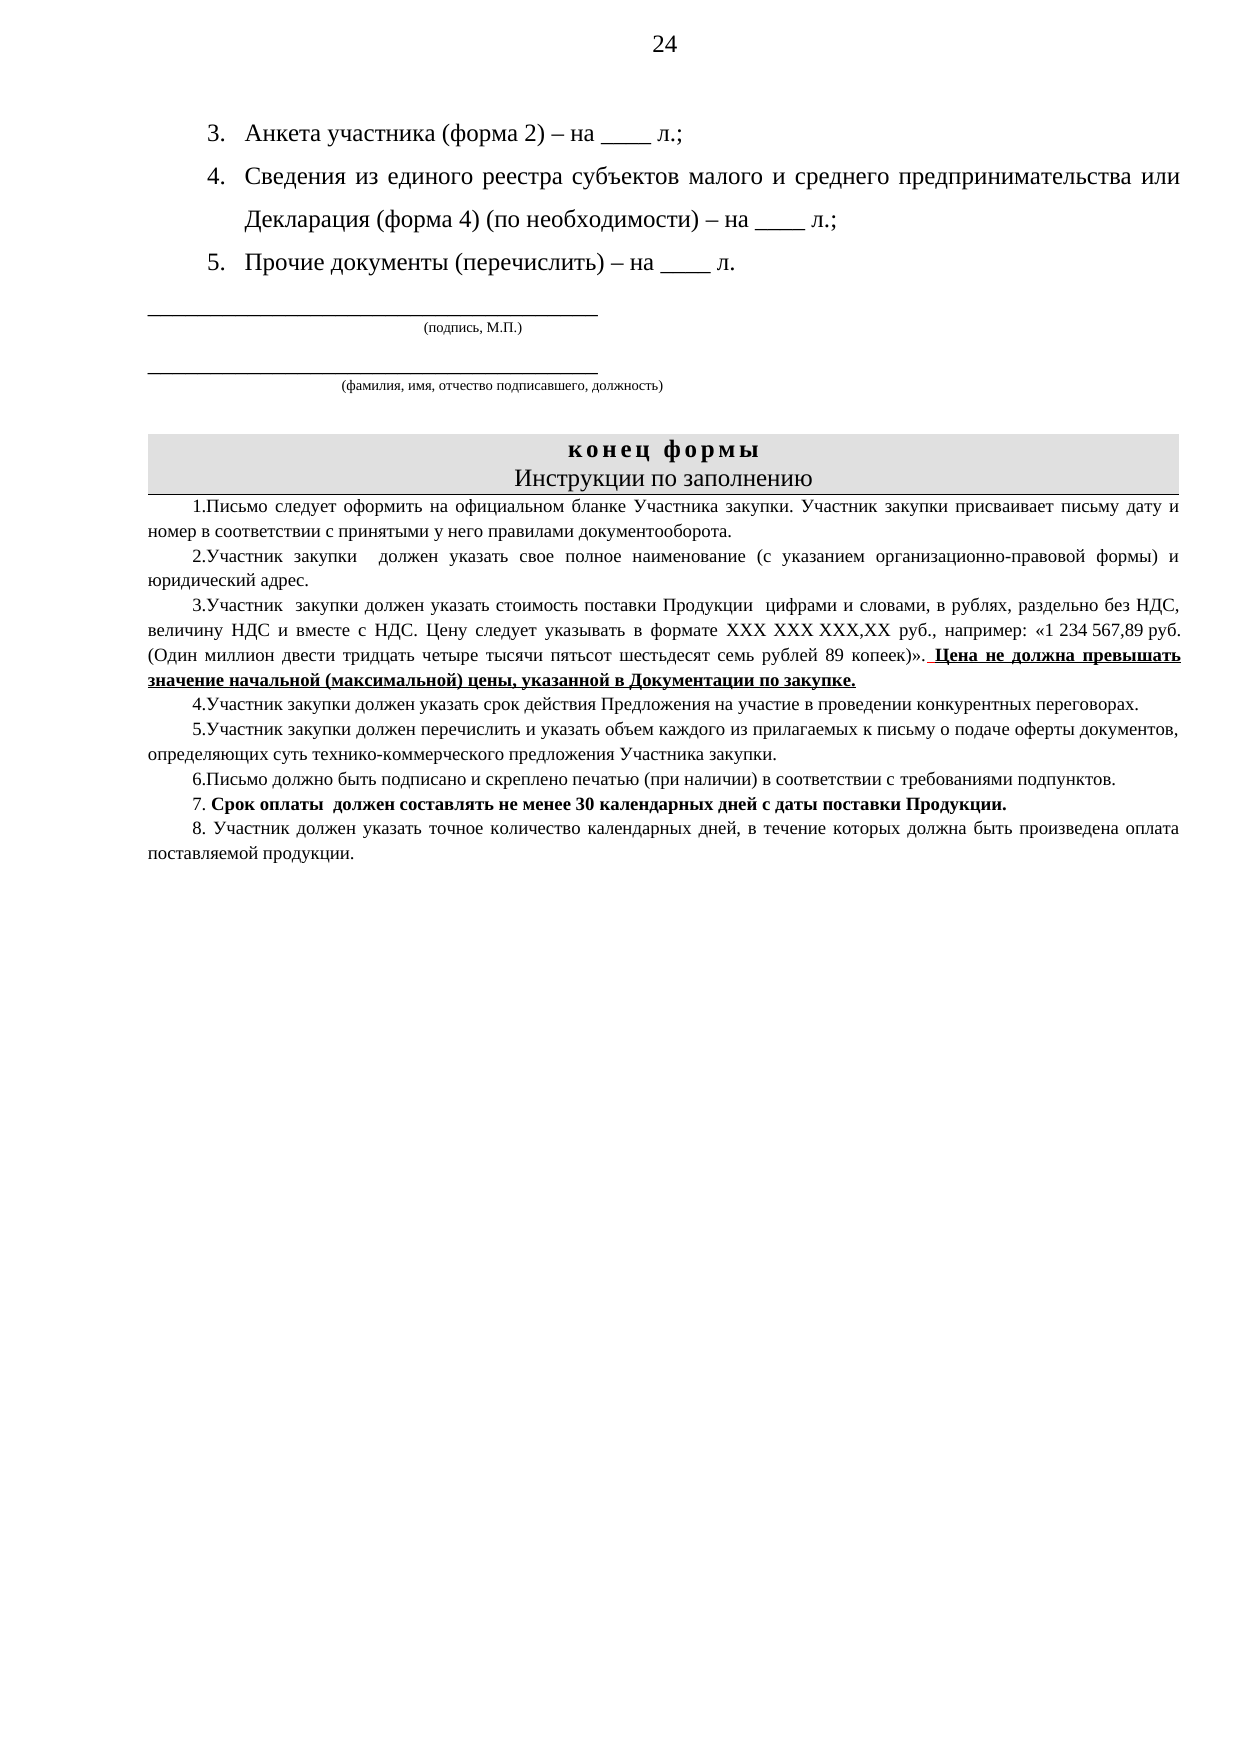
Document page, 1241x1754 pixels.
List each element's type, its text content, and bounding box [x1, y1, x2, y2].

text 5.Участник закупки должен перечислить и указать объем каждого из прилагаемых к письму о подаче оферты документов, определяющих суть технико-коммерческого предложения Участника закупки. [148, 718, 1181, 764]
text конец формы [148, 434, 1179, 463]
text 2.Участник закупки должен указать свое полное наименование (с указанием организационно-правовой формы) и юридический адрес. [148, 544, 1181, 591]
text 8. Участник должен указать точное количество календарных дней, в течение которых должна быть произведена оплата поставляемой продукции. [148, 817, 1181, 864]
text Инструкции по заполнению [148, 463, 1179, 494]
text 6.Письмо должно быть подписано и скреплено печатью (при наличии) в соответствии с требованиями подпунктов. [148, 768, 1181, 789]
text (подпись, М.П.) [148, 319, 797, 348]
text 3.Участник закупки должен указать стоимость поставки Продукции цифрами и словами, в рублях, раздельно без НДС, величину НДС и вместе с НДС. Цену следует указывать в формате ХХХ ХХХ ХХХ,ХХ руб., например: «1 234 567,89 руб. (Один миллион двести тридцать четыре тысячи пятьсот шестьдесят семь рублей 89 копеек)». Цена не должна превышать значение начальной (максимальной) цены, указанной в Документации по закупке. [148, 594, 1181, 690]
list Сведения из единого реестра субъектов малого и среднего предпринимательства или Декларация (форма 4) (по необходимости) – на ____ л.; [207, 161, 1181, 233]
text 7. Срок оплаты должен составлять не менее 30 календарных дней с даты поставки Продукции. [148, 792, 1181, 814]
text ____________________________________ [148, 291, 1181, 319]
text (фамилия, имя, отчество подписавшего, должность) [148, 377, 797, 406]
text ____________________________________ [148, 348, 1181, 377]
text 1.Письмо следует оформить на официальном бланке Участника закупки. Участник закупки присваивает письму дату и номер в соответствии с принятыми у него правилами документооборота. [148, 495, 1181, 541]
list Анкета участника (форма 2) – на ____ л.; [207, 118, 1181, 147]
list Прочие документы (перечислить) – на ____ л. [207, 247, 1181, 276]
text 4.Участник закупки должен указать срок действия Предложения на участие в проведении конкурентных переговорах. [148, 693, 1181, 715]
